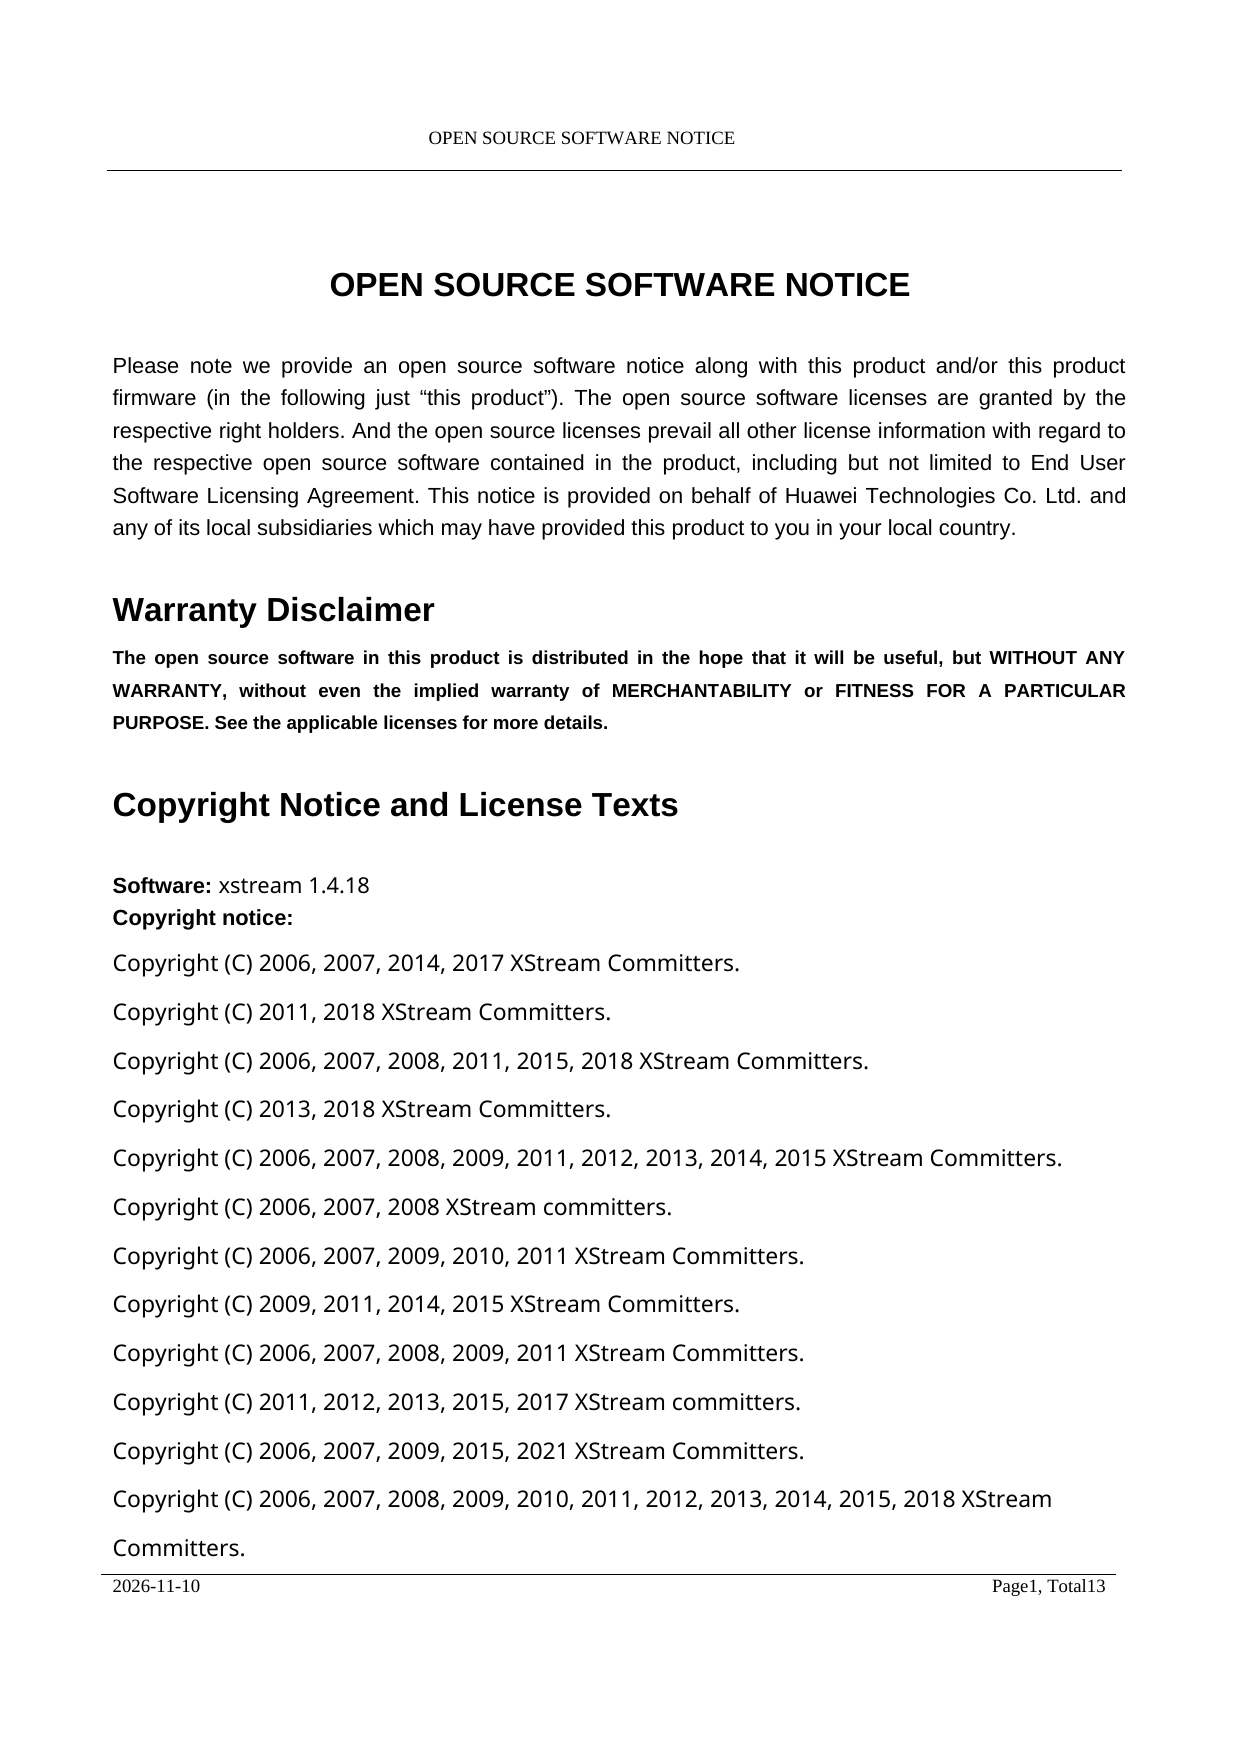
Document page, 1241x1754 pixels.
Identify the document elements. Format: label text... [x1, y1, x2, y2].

text The open source software in this product is distributed in the hope that it will be useful, but WITHOUT ANY WARRANTY, without even the implied warranty of MERCHANTABILITY or FITNESS FOR A PARTICULAR PURPOSE. See the applicable licenses for more details. [112, 641, 1128, 739]
text OPEN SOURCE SOFTWARE NOTICE [112, 251, 1128, 316]
text Please note we provide an open source software notice along with this product and/or this product firmware (in the following just “this product”). The open source software licenses are granted by the respective right holders. And the open source licenses prevail all other license information with regard to the respective open source software contained in the product, including but not limited to End User Software Licensing Agreement. This notice is provided on behalf of Huawei Technologies Co. Ltd. and any of its local subsidiaries which may have provided this product to you in your local country. [112, 349, 1128, 544]
text Copyright Notice and License Texts [112, 771, 1128, 836]
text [112, 947, 1128, 1564]
text Warranty Disclaimer [112, 576, 1128, 641]
text Copyright notice: [112, 901, 1128, 934]
text Software: xstream 1.4.18 [112, 869, 1128, 901]
